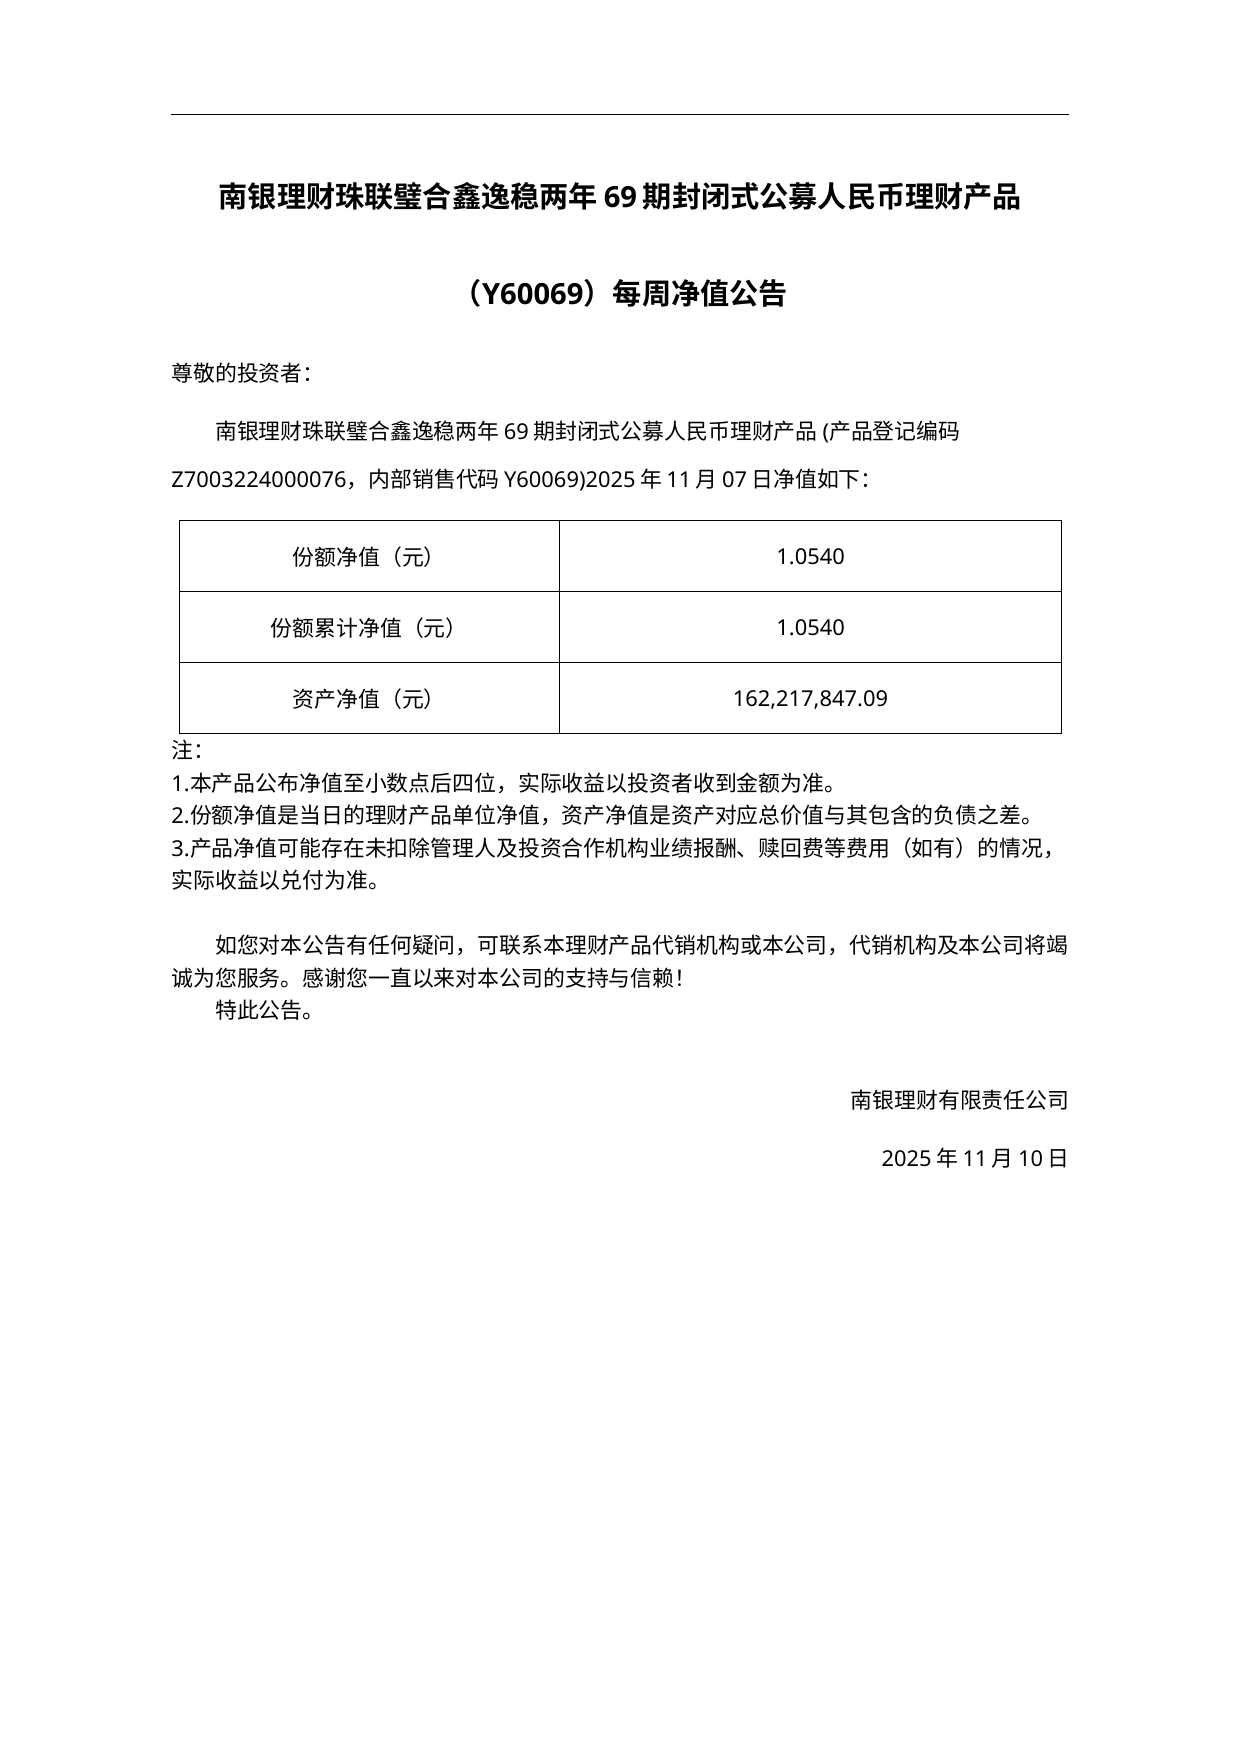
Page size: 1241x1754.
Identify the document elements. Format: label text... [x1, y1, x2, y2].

text 3.产品净值可能存在未扣除管理人及投资合作机构业绩报酬、赎回费等费用（如有）的情况，实际收益以兑付为准。 [171, 830, 1069, 895]
table_cell 资产净值（元） [180, 663, 559, 733]
text 南银理财珠联璧合鑫逸稳两年69期封闭式公募人民币理财产品 (产品登记编码Z7003224000076，内部销售代码Y60069)2025年11月07日净值如下： [171, 413, 1069, 494]
text 尊敬的投资者： [171, 355, 1069, 388]
text 2.份额净值是当日的理财产品单位净值，资产净值是资产对应总价值与其包含的负债之差。 [171, 798, 1069, 830]
table_cell 份额累计净值（元） [180, 592, 559, 662]
text 注： [171, 733, 1069, 765]
text 2025年11月10日 [171, 1140, 1069, 1173]
table_header 份额净值（元） [180, 521, 559, 591]
text 南银理财珠联璧合鑫逸稳两年69期封闭式公募人民币理财产品（Y60069）每周净值公告 [171, 162, 1069, 324]
text 如您对本公告有任何疑问，可联系本理财产品代销机构或本公司，代销机构及本公司将竭诚为您服务。感谢您一直以来对本公司的支持与信赖！ [171, 928, 1069, 993]
text 1.本产品公布净值至小数点后四位，实际收益以投资者收到金额为准。 [171, 765, 1069, 798]
text 南银理财有限责任公司 [171, 1082, 1069, 1115]
text 特此公告。 [171, 993, 1069, 1025]
table_cell 1.0540 [560, 592, 1061, 662]
table_cell 162,217,847.09 [560, 663, 1061, 733]
table_header 1.0540 [560, 521, 1061, 591]
